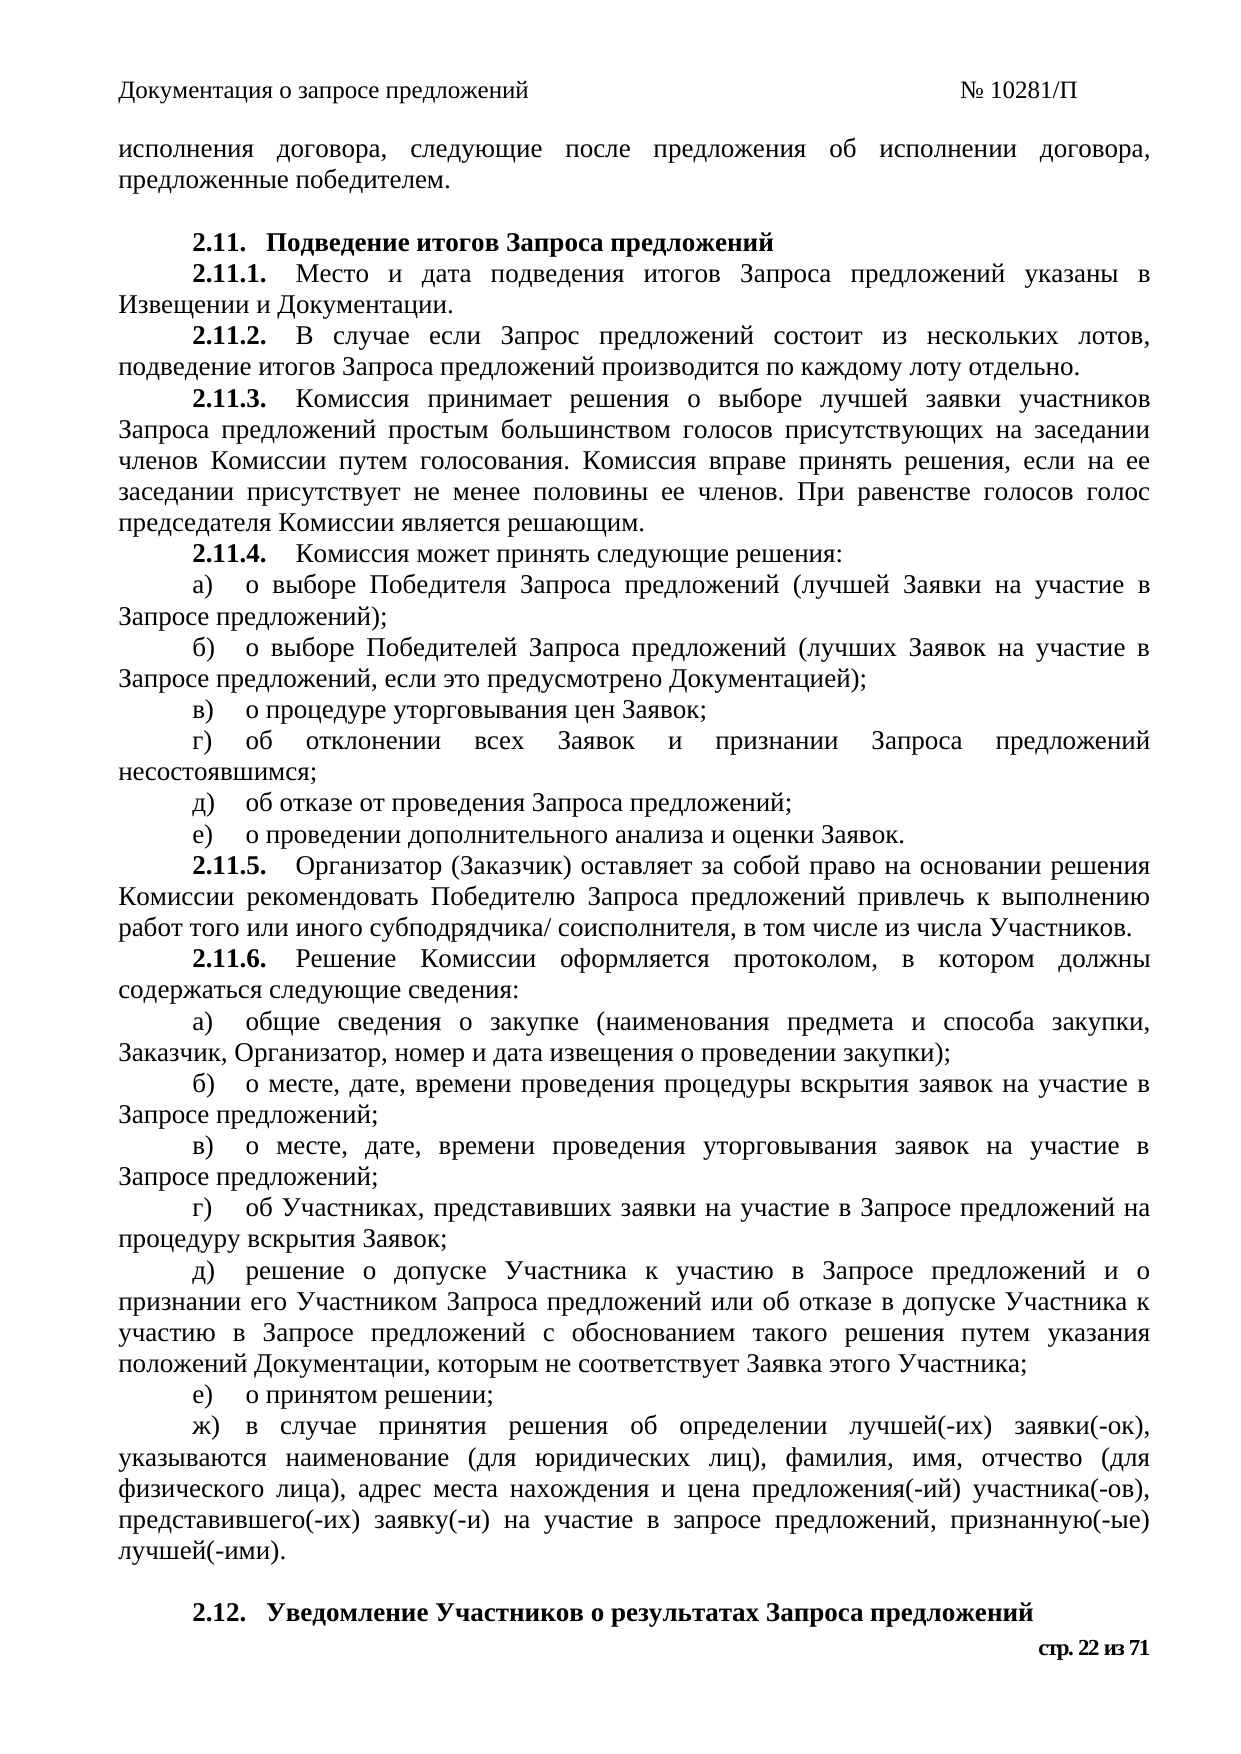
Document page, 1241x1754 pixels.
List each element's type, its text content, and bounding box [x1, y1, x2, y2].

list В случае если Запрос предложений состоит из нескольких лотов, подведение итогов Запроса предложений производится по каждому лоту отдельно. [118, 319, 1152, 382]
list в случае принятия решения об определении лучшей(-их) заявки(-ок), указываются наименование (для юридических лиц), фамилия, имя, отчество (для физического лица), адрес места нахождения и цена предложения(-ий) участника(-ов), представившего(-их) заявку(-и) на участие в запросе предложений, признанную(-ые) лучшей(-ими). [118, 1409, 1152, 1565]
list об отклонении всех Заявок и признании Запроса предложений несостоявшимся; [118, 724, 1152, 787]
list решение о допуске Участника к участию в Запросе предложений и о признании его Участником Запроса предложений или об отказе в допуске Участника к участию в Запросе предложений с обоснованием такого решения путем указания положений Документации, которым не соответствует Заявка этого Участника; [118, 1254, 1152, 1378]
list о проведении дополнительного анализа и оценки Заявок. [118, 818, 1152, 849]
list о месте, дате, времени проведения уторговывания заявок на участие в Запросе предложений; [118, 1129, 1152, 1191]
list Комиссия принимает решения о выборе лучшей заявки участников Запроса предложений простым большинством голосов присутствующих на заседании членов Комиссии путем голосования. Комиссия вправе принять решения, если на ее заседании присутствует не менее половины ее членов. При равенстве голосов голос председателя Комиссии является решающим. [118, 382, 1152, 537]
list Комиссия может принять следующие решения: [118, 537, 1152, 568]
list об отказе от проведения Запроса предложений; [118, 787, 1152, 818]
list Решение Комиссии оформляется протоколом, в котором должны содержаться следующие сведения: [118, 942, 1152, 1004]
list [118, 132, 1152, 195]
list общие сведения о закупке (наименования предмета и способа закупки, Заказчик, Организатор, номер и дата извещения о проведении закупки); [118, 1004, 1152, 1067]
list о месте, дате, времени проведения процедуры вскрытия заявок на участие в Запросе предложений; [118, 1067, 1152, 1129]
list об Участниках, представивших заявки на участие в Запросе предложений на процедуру вскрытия Заявок; [118, 1191, 1152, 1254]
list о процедуре уторговывания цен Заявок; [118, 693, 1152, 724]
subtitle Подведение итогов Запроса предложений [118, 226, 1152, 257]
list Организатор (Заказчик) оставляет за собой право на основании решения Комиссии рекомендовать Победителю Запроса предложений привлечь к выполнению работ того или иного субподрядчика/ соисполнителя, в том числе из числа Участников. [118, 849, 1152, 942]
list Место и дата подведения итогов Запроса предложений указаны в Извещении и Документации. [118, 257, 1152, 319]
list о выборе Победителей Запроса предложений (лучших Заявок на участие в Запросе предложений, если это предусмотрено Документацией); [118, 631, 1152, 693]
list о принятом решении; [118, 1378, 1152, 1409]
subtitle Уведомление Участников о результатах Запроса предложений [118, 1596, 1152, 1627]
list о выборе Победителя Запроса предложений (лучшей Заявки на участие в Запросе предложений); [118, 568, 1152, 631]
